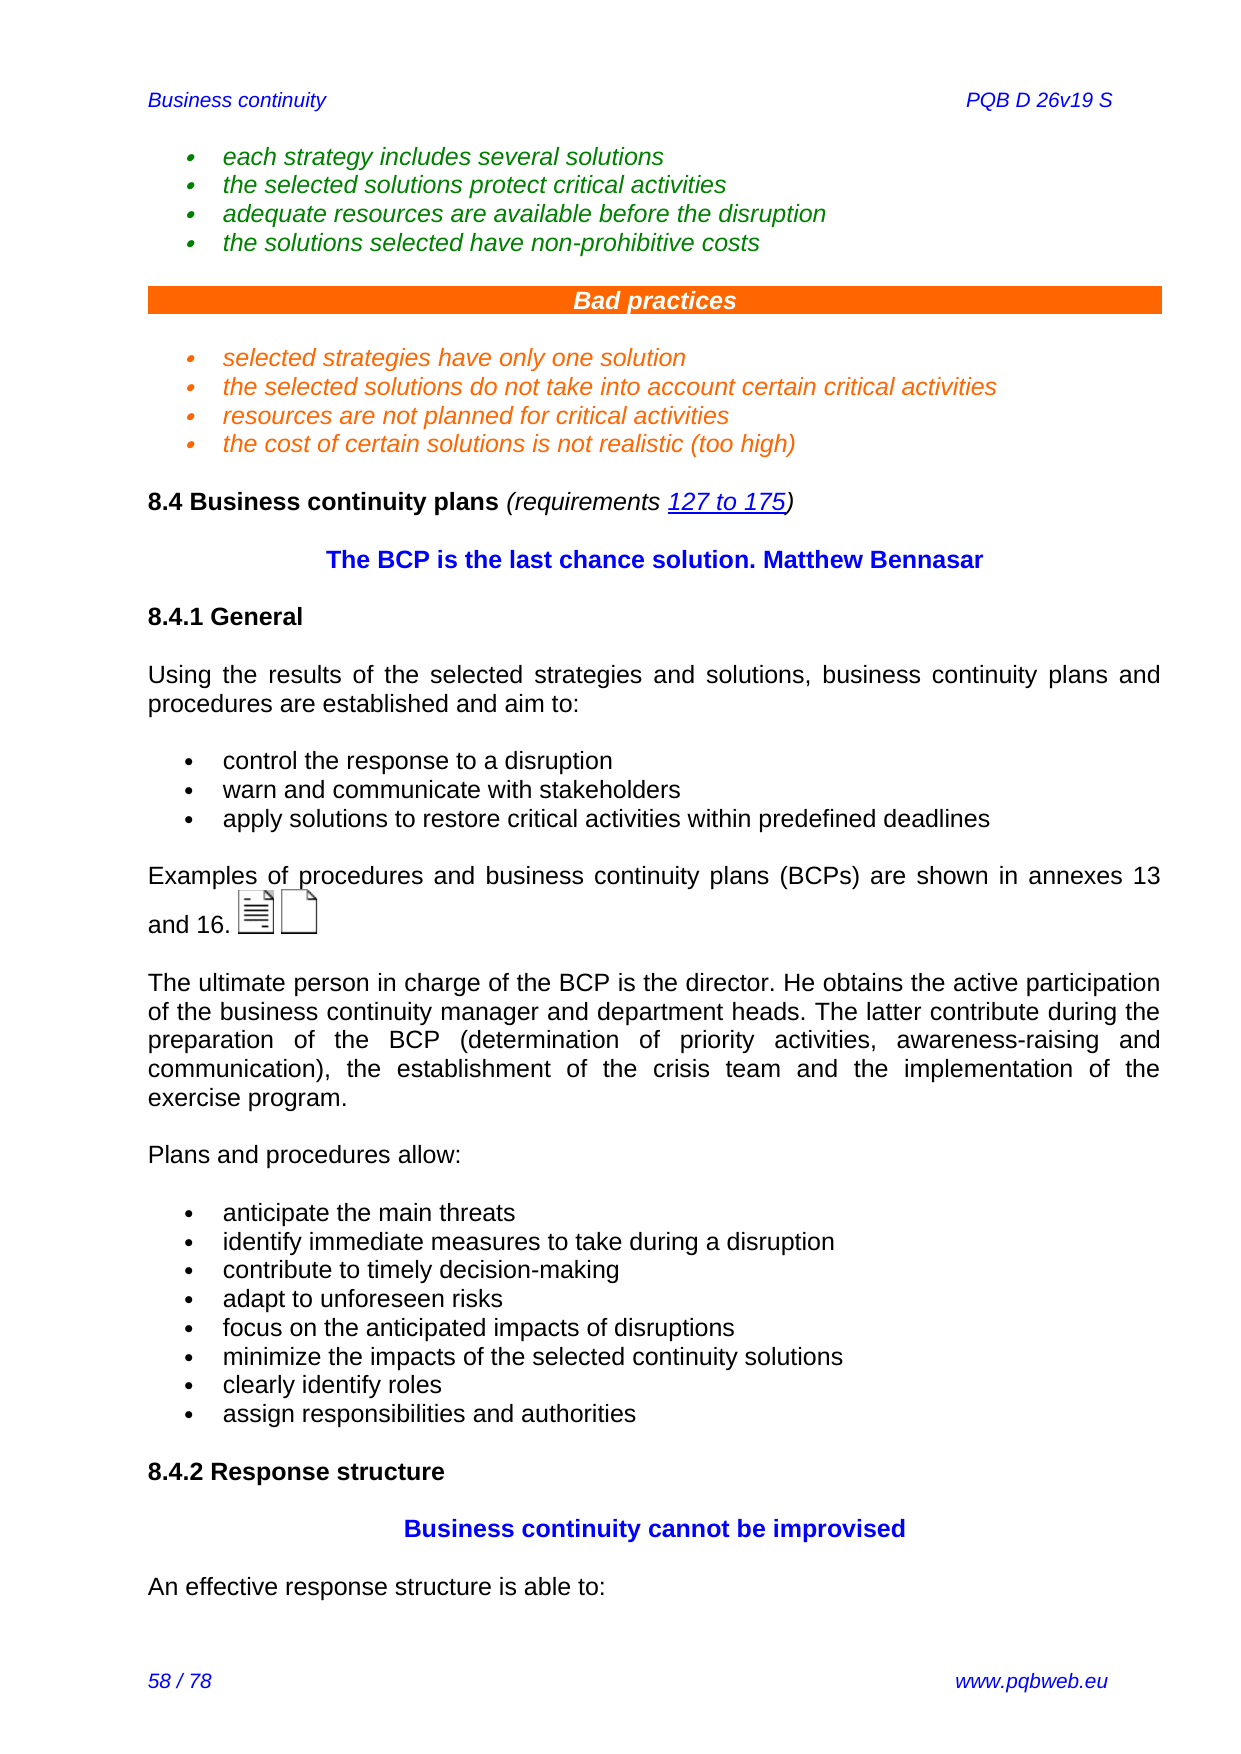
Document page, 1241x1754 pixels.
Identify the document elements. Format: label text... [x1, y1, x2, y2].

list focus on the anticipated impacts of disruptions [185, 1313, 1162, 1341]
text Bad practices [148, 286, 1162, 314]
picture [281, 889, 318, 934]
text Using the results of the selected strategies and solutions, business continuity plans and procedures are established and aim to: [148, 660, 1162, 717]
list assign responsibilities and authorities [185, 1399, 1162, 1428]
list adapt to unforeseen risks [185, 1284, 1162, 1313]
list the cost of certain solutions is not realistic (too high) [185, 429, 1162, 458]
text Business continuity cannot be improvised [148, 1514, 1162, 1543]
list contribute to timely decision-making [185, 1255, 1162, 1284]
list each strategy includes several solutions [185, 141, 1162, 170]
text The ultimate person in charge of the BCP is the director. He obtains the active participation of the business continuity manager and department heads. The latter contribute during the preparation of the BCP (determination of priority activities, awareness-raising and communication), the establishment of the crisis team and the implementation of the exercise program. [148, 968, 1162, 1111]
text 8.4 Business continuity plans (requirements 127 to 175) [148, 487, 1162, 516]
list anticipate the main threats [185, 1198, 1162, 1226]
list adequate resources are available before the disruption [185, 199, 1162, 228]
text Plans and procedures allow: [148, 1140, 1162, 1169]
list the solutions selected have non-prohibitive costs [185, 228, 1162, 256]
list the selected solutions do not take into account certain critical activities [185, 372, 1162, 401]
text The BCP is the last chance solution. Matthew Bennasar [148, 545, 1162, 573]
list warn and communicate with stakeholders [185, 775, 1162, 803]
list apply solutions to restore critical activities within predefined deadlines [185, 803, 1162, 832]
text Examples of procedures and business continuity plans (BCPs) are shown in annexes 13 and 16. [148, 861, 1162, 939]
list identify immediate measures to take during a disruption [185, 1226, 1162, 1255]
text 8.4.1 General [148, 602, 1162, 631]
picture [238, 890, 274, 934]
list selected strategies have only one solution [185, 343, 1162, 372]
text 8.4.2 Response structure [148, 1456, 1162, 1485]
list clearly identify roles [185, 1370, 1162, 1399]
list control the response to a disruption [185, 746, 1162, 775]
text An effective response structure is able to: [148, 1571, 1162, 1600]
list the selected solutions protect critical activities [185, 170, 1162, 199]
list minimize the impacts of the selected continuity solutions [185, 1341, 1162, 1370]
list resources are not planned for critical activities [185, 401, 1162, 429]
